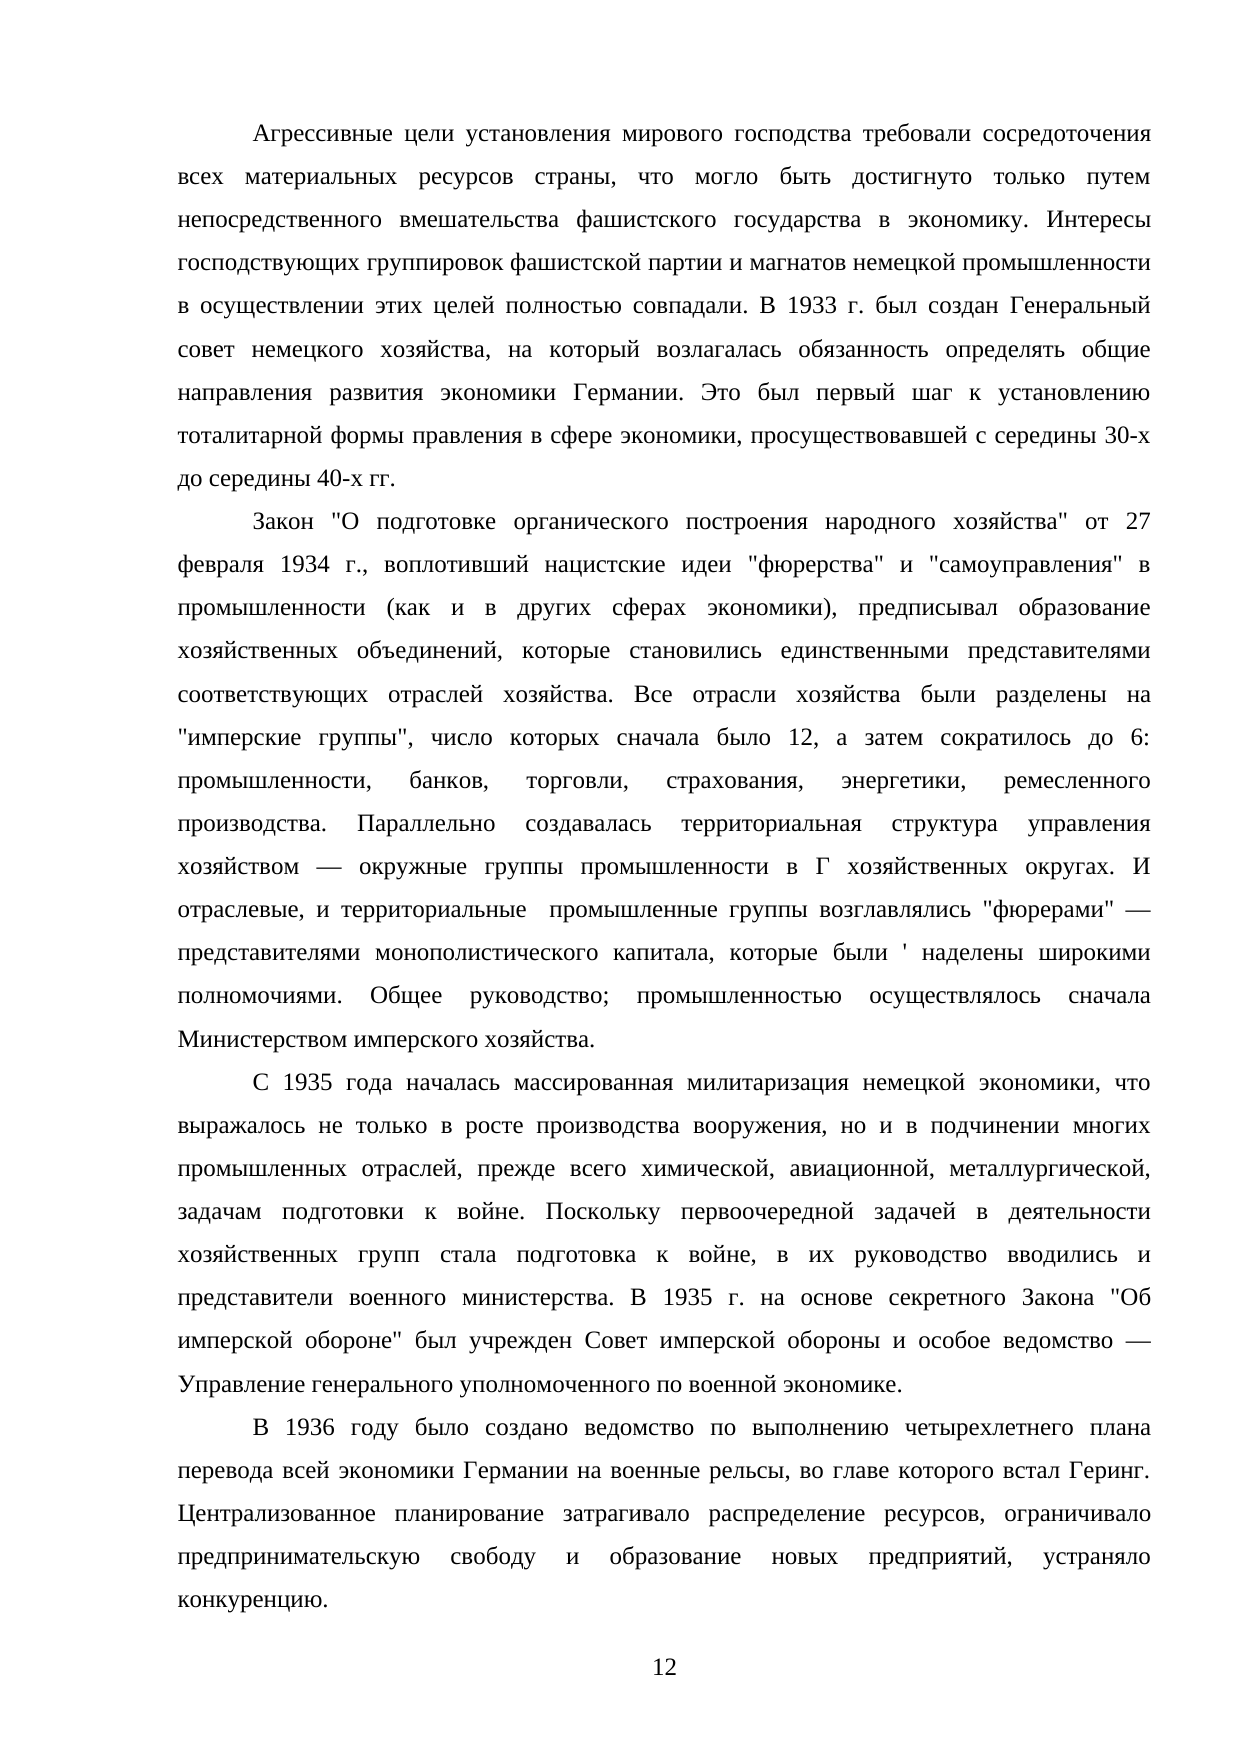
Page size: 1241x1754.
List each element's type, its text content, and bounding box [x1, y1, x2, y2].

text В 1936 году было создано ведомство по выполнению четырехлетнего плана перевода всей экономики Германии на военные рельсы, во главе которого встал Геринг. Централизованное планирование затрагивало распределение ресурсов, ограничивало предпринимательскую свободу и образование новых предприятий, устраняло конкуренцию. [177, 1412, 1152, 1613]
text С 1935 года началась массированная милитаризация немецкой экономики, что выражалось не только в росте производства вооружения, но и в подчинении многих промышленных отраслей, прежде всего химической, авиационной, металлургической, задачам подготовки к войне. Поскольку первоочередной задачей в деятельности хозяйственных групп стала подготовка к войне, в их руководство вводились и представители военного министерства. В . на основе секретного Закона "Об имперской обороне" был учрежден Совет имперской обороны и особое ведомство — Управление генерального уполномоченного по военной экономике. [177, 1067, 1152, 1397]
text Агрессивные цели установления мирового господства требовали сосредоточения всех материальных ресурсов страны, что могло быть достигнуто только путем непосредственного вмешательства фашистского государства в экономику. Интересы господствующих группировок фашистской партии и магнатов немецкой промышленности в осуществлении этих целей полностью совпадали. В . был создан Генеральный совет немецкого хозяйства, на который возлагалась обязанность определять общие направления развития экономики Германии. Это был первый шаг к установлению тоталитарной формы правления в сфере экономики, просуществовавшей с середины 30-х до середины 40-х гг. [177, 118, 1152, 492]
text Закон "О подготовке органического построения народного хозяйства" от 27 февраля ., воплотивший нацистские идеи "фюрерства" и "самоуправления" в промышленности (как и в других сферах экономики), предписывал образование хозяйственных объединений, которые становились единственными представителями соответствующих отраслей хозяйства. Все отрасли хозяйства были разделены на "имперские группы", число которых сначала было 12, а затем сократилось до 6: промышленности, банков, торговли, страхования, энергетики, ремесленного производства. Параллельно создавалась территориальная структура управления хозяйством — окружные группы промышленности в Г хозяйственных округах. И отраслевые, и территориальные промышленные группы возглавлялись "фюрерами" — представителями монополистического капитала, которые были ' наделены широкими полномочиями. Общее руководство; промышленностью осуществлялось сначала Министерством имперского хозяйства. [177, 506, 1152, 1052]
